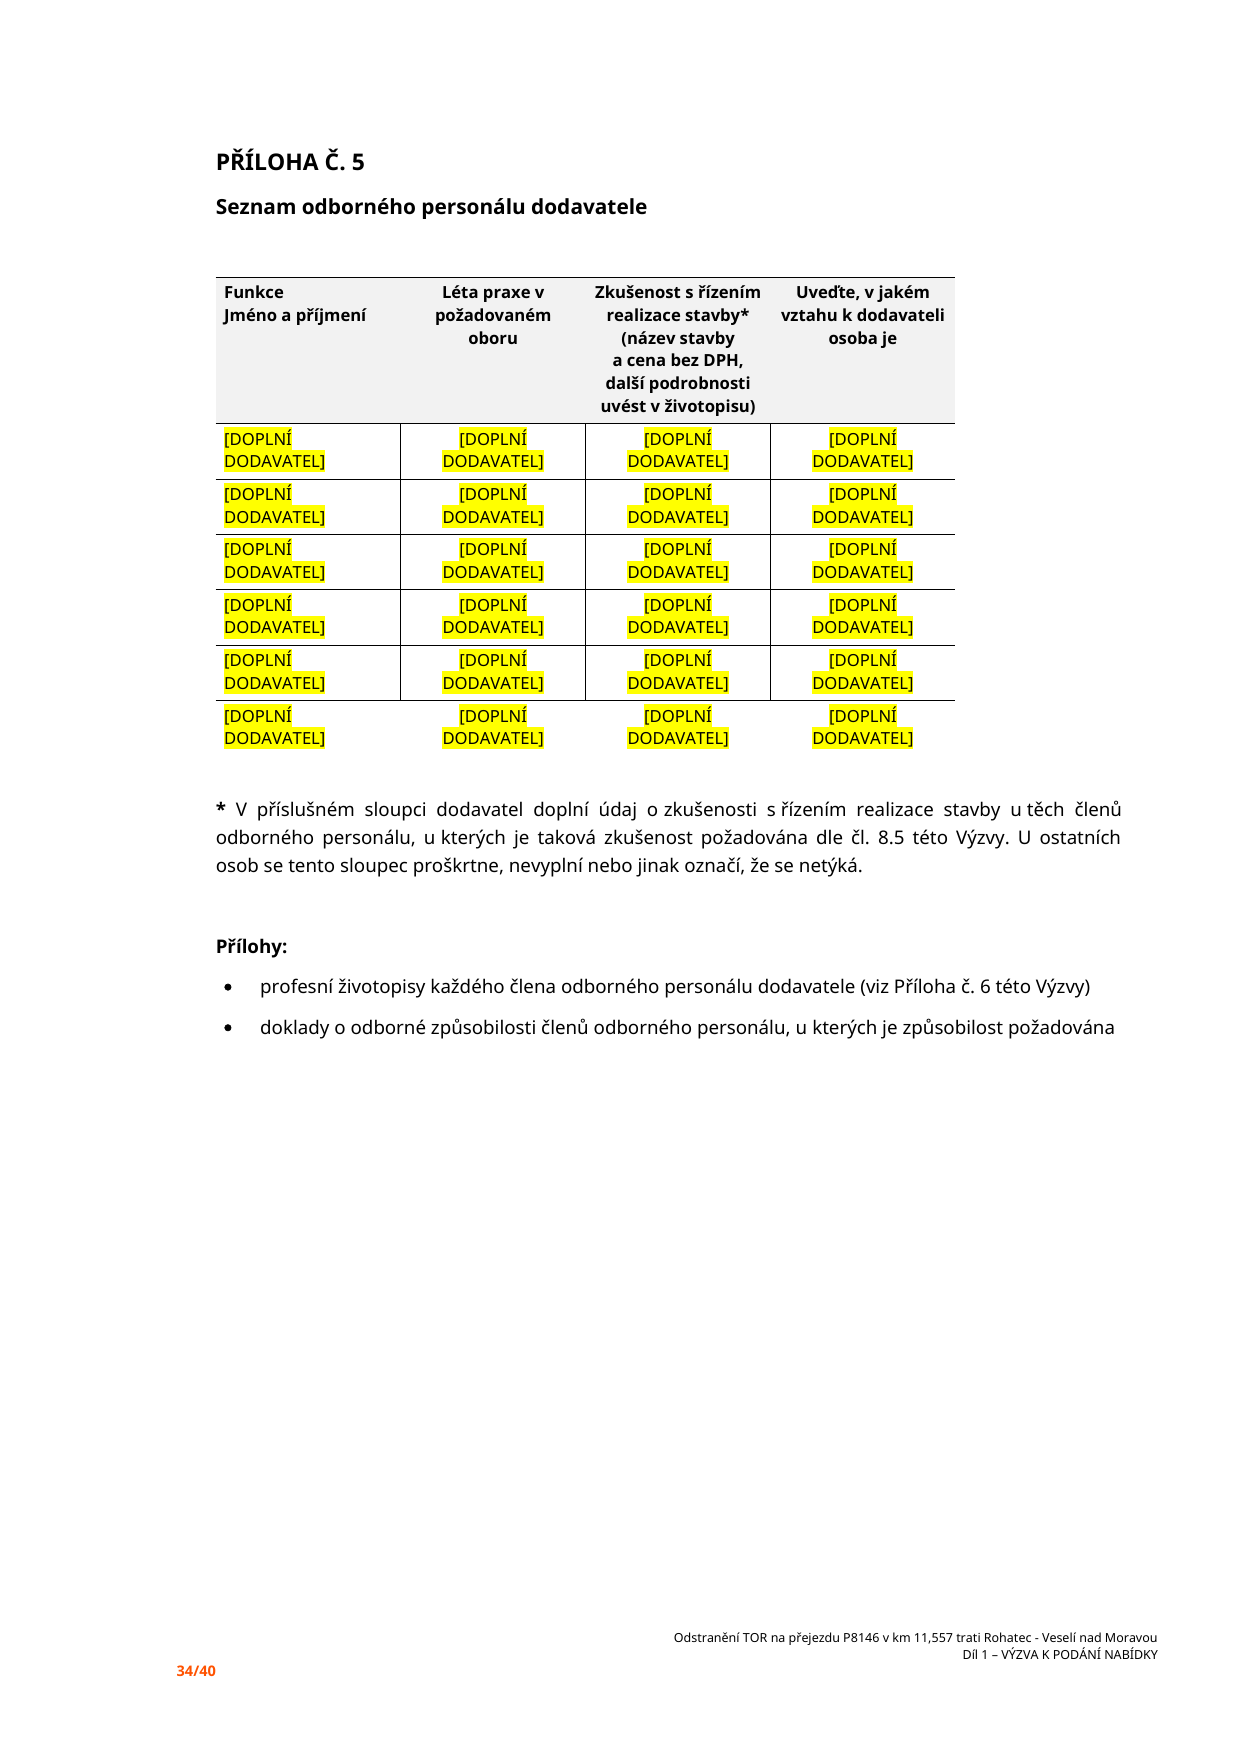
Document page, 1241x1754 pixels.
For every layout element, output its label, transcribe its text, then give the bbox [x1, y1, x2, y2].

text Příloha č. 5 [216, 146, 1122, 177]
table_cell [DOPLNÍ DODAVATEL] [771, 646, 955, 700]
table_cell [DOPLNÍ DODAVATEL] [401, 535, 585, 589]
table_cell [DOPLNÍ DODAVATEL] [586, 535, 770, 589]
table_cell [DOPLNÍ DODAVATEL] [401, 424, 585, 478]
table_cell [DOPLNÍ DODAVATEL] [771, 480, 955, 534]
table_cell [DOPLNÍ DODAVATEL] [216, 480, 400, 534]
table_header Uveďte, v jakém vztahu k dodavateli osoba je [770, 278, 955, 423]
text Seznam odborného personálu dodavatele [216, 192, 1122, 221]
table_cell [DOPLNÍ DODAVATEL] [586, 480, 770, 534]
table_cell [DOPLNÍ DODAVATEL] [216, 646, 400, 700]
table_cell [DOPLNÍ DODAVATEL] [771, 535, 955, 589]
table_header Zkušenost s řízením realizace stavby* (název stavby a cena bez DPH, další podrobnosti uvést v životopisu) [585, 278, 770, 423]
text * V příslušném sloupci dodavatel doplní údaj o zkušenosti s řízením realizace stavby u těch členů odborného personálu, u kterých je taková zkušenost požadována dle čl. 8.5 této Výzvy. U ostatních osob se tento sloupec proškrtne, nevyplní nebo jinak označí, že se netýká. [216, 796, 1122, 878]
table_cell [DOPLNÍ DODAVATEL] [216, 535, 400, 589]
text Přílohy: [216, 933, 1122, 959]
table_cell [DOPLNÍ DODAVATEL] [771, 590, 955, 645]
text profesní životopisy každého člena odborného personálu dodavatele (viz Příloha č. 6 této Výzvy) [224, 974, 1122, 999]
table_cell [DOPLNÍ DODAVATEL] [771, 424, 955, 478]
text doklady o odborné způsobilosti členů odborného personálu, u kterých je způsobilost požadována [224, 1014, 1122, 1040]
table_header Funkce Jméno a příjmení [216, 278, 401, 423]
table_header Léta praxe v požadovaném oboru [401, 278, 585, 423]
table_cell [DOPLNÍ DODAVATEL] [216, 701, 401, 756]
table_cell [DOPLNÍ DODAVATEL] [401, 646, 585, 700]
table_cell [DOPLNÍ DODAVATEL] [770, 701, 955, 756]
table_cell [DOPLNÍ DODAVATEL] [586, 590, 770, 645]
table_cell [DOPLNÍ DODAVATEL] [586, 646, 770, 700]
table_cell [DOPLNÍ DODAVATEL] [401, 701, 585, 756]
table_cell [DOPLNÍ DODAVATEL] [216, 424, 400, 478]
table_cell [DOPLNÍ DODAVATEL] [586, 424, 770, 478]
table_cell [DOPLNÍ DODAVATEL] [401, 480, 585, 534]
table_cell [DOPLNÍ DODAVATEL] [585, 701, 770, 756]
table_cell [DOPLNÍ DODAVATEL] [401, 590, 585, 645]
table_cell [DOPLNÍ DODAVATEL] [216, 590, 400, 645]
